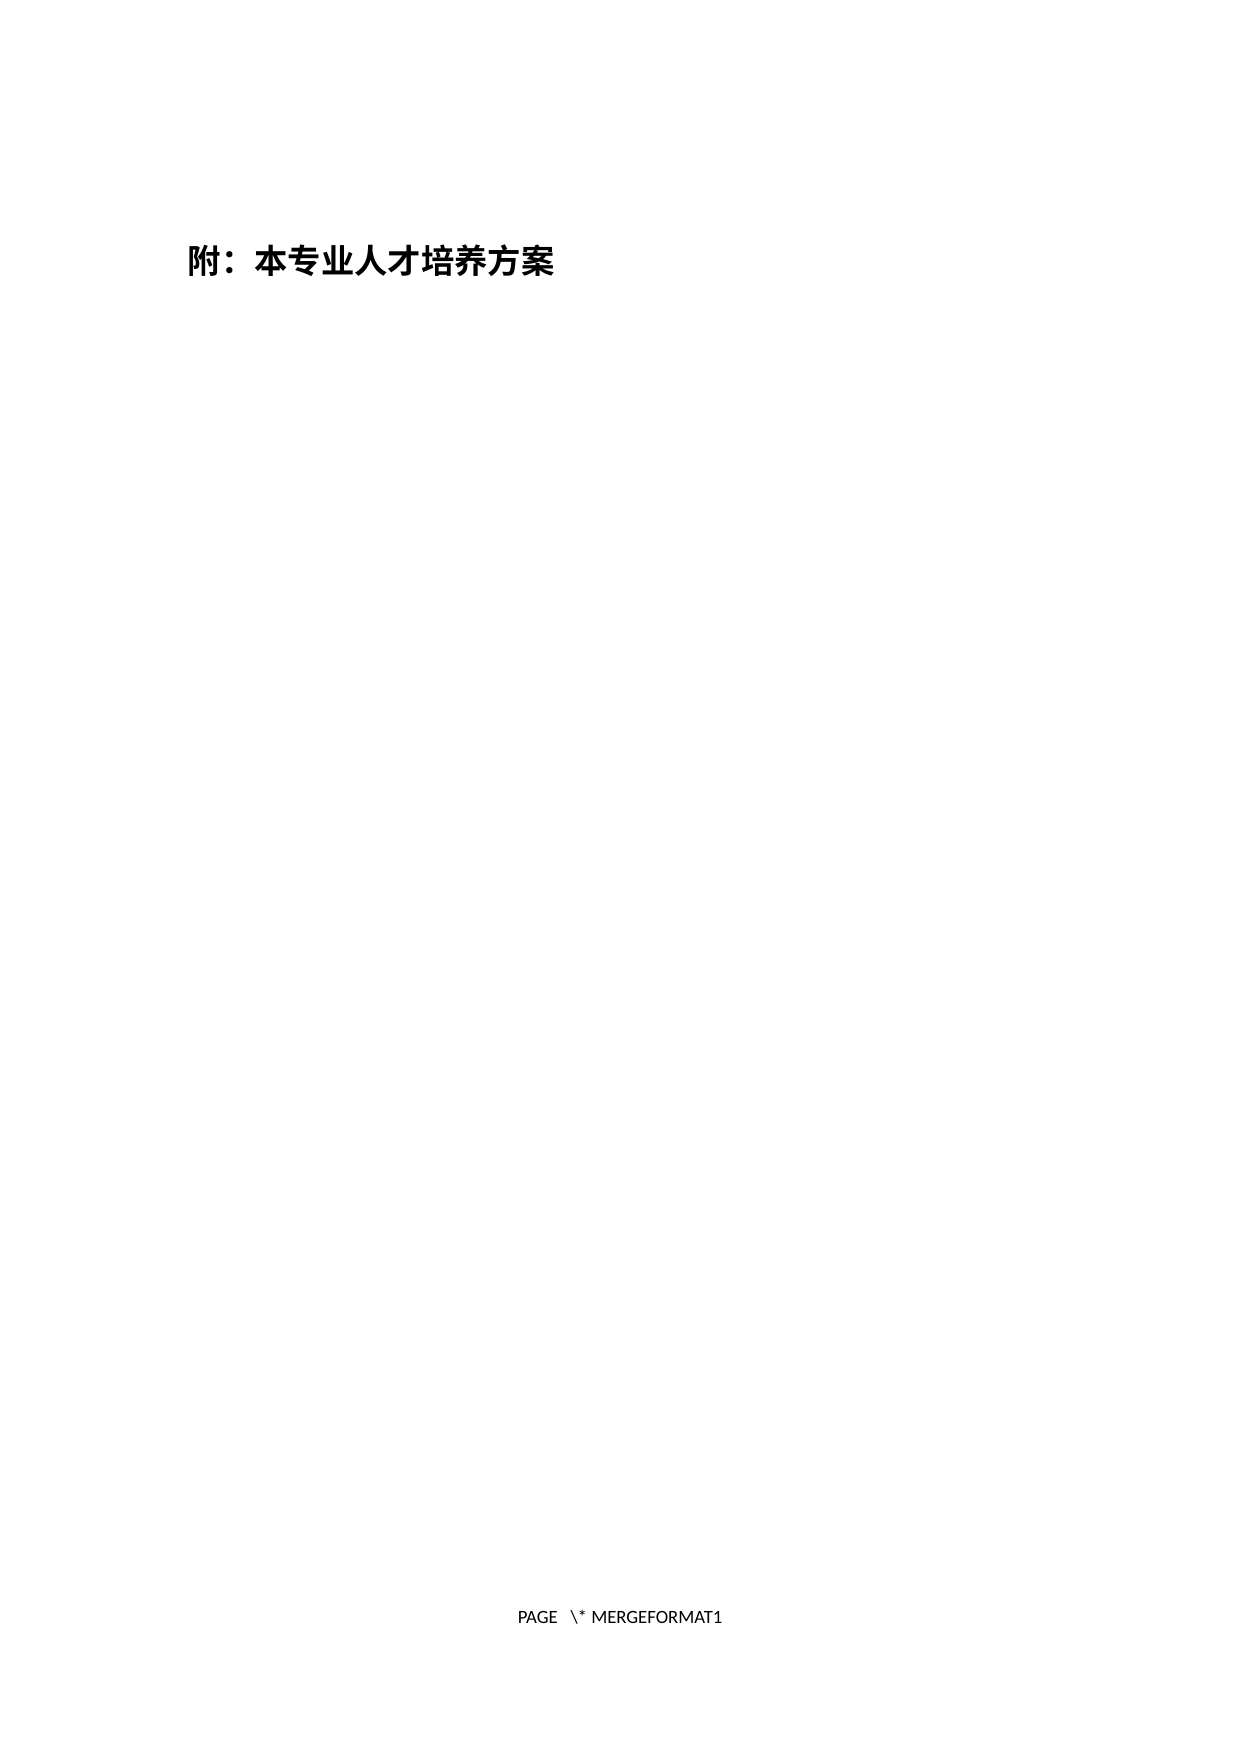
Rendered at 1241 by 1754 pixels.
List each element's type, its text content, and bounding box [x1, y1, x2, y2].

text 附：本专业人才培养方案 [187, 227, 1053, 292]
